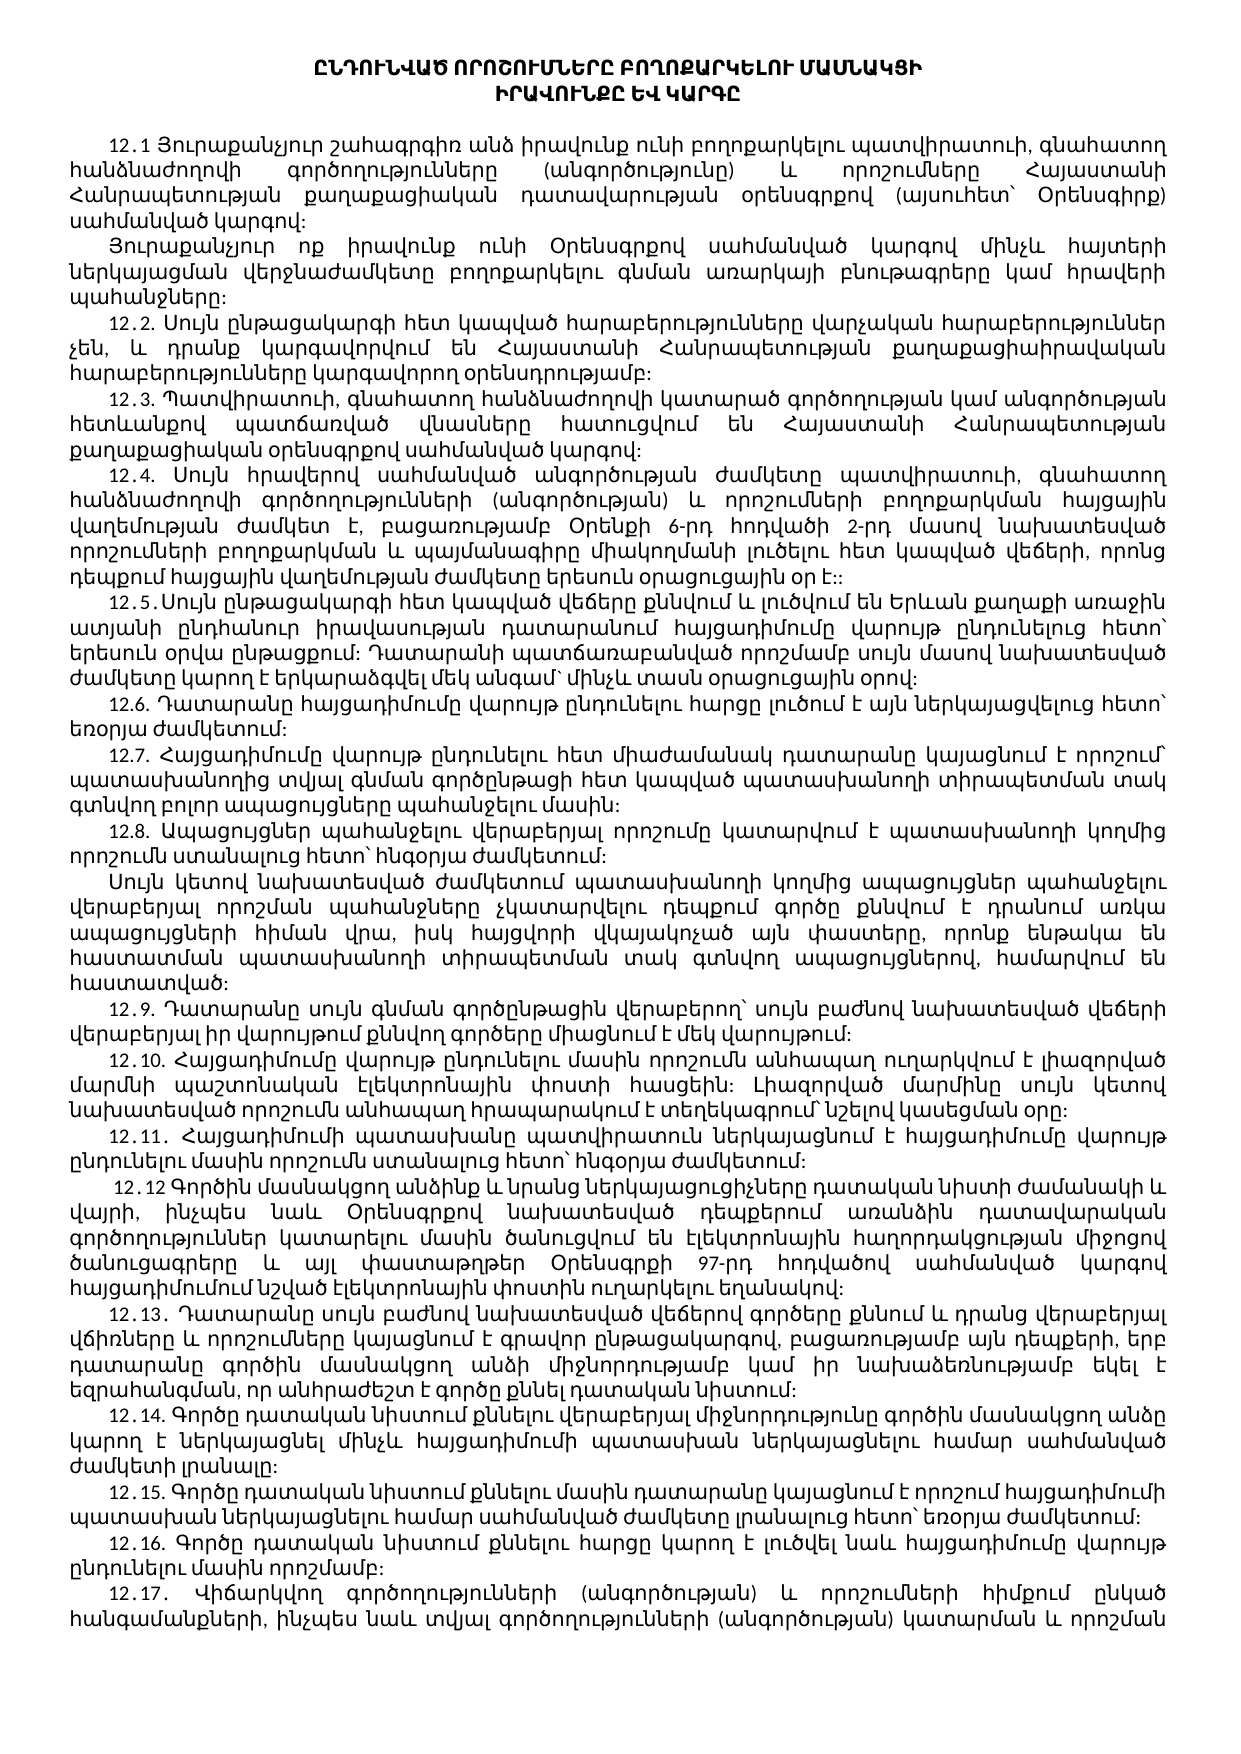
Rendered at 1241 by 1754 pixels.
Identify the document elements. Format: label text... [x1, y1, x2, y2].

text ԻՐԱՎՈՒՆՔԸ ԵՎ ԿԱՐԳԸ [69, 81, 1167, 106]
text 12.8. Ապացույցներ պահանջելու վերաբերյալ որոշումը կատարվում է պատասխանողի կողմից որոշումն ստանալուց հետո՝ հնգօրյա ժամկետում: [69, 818, 1167, 869]
text Սույն կետով նախատեսված ժամկետում պատասխանողի կողմից ապացույցներ պահանջելու վերաբերյալ որոշման պահանջները չկատարվելու դեպքում գործը քննվում է դրանում առկա ապացույցների հիման վրա, իսկ հայցվորի վկայակոչած այն փաստերը, որոնք ենթակա են հաստատման պատասխանողի տիրապետման տակ գտնվող ապացույցներով, համարվում են հաստատված: [69, 869, 1167, 996]
text 12․9. Դատարանը սույն գնման գործընթացին վերաբերող՝ սույն բաժնով նախատեսված վեճերի վերաբերյալ իր վարույթում քննվող գործերը միացնում է մեկ վարույթում: [69, 996, 1167, 1047]
text 12.7. Հայցադիմումը վարույթ ընդունելու հետ միաժամանակ դատարանը կայացնում է որոշում՝ պատասխանողից տվյալ գնման գործընթացի հետ կապված պատասխանողի տիրապետման տակ գտնվող բոլոր ապացույցները պահանջելու մասին: [69, 742, 1167, 818]
text 12․12 Գործին մասնակցող անձինք և նրանց ներկայացուցիչները դատական նիստի ժամանակի և վայրի, ինչպես նաև Օրենսգրքով նախատեսված դեպքերում առանձին դատավարական գործողություններ կատարելու մասին ծանուցվում են էլեկտրոնային հաղորդակցության միջոցով ծանուցագրերը և այլ փաստաթղթեր Օրենսգրքի 97-րդ հոդվածով սահմանված կարգով հայցադիմումում նշված էլեկտրոնային փոստին ուղարկելու եղանակով: [69, 1174, 1167, 1301]
text Յուրաքանչյուր ոք իրավունք ունի Օրենսգրքով սահմանված կարգով մինչև հայտերի ներկայացման վերջնաժամկետը բողոքարկելու գնման առարկայի բնութագրերը կամ հրավերի պահանջները: [69, 233, 1167, 310]
text 12․11․ Հայցադիմումի պատասխանը պատվիրատուն ներկայացնում է հայցադիմումը վարույթ ընդունելու մասին որոշումն ստանալուց հետո՝ հնգօրյա ժամկետում: [69, 1123, 1167, 1174]
text 12․3. Պատվիրատուի, գնահատող հանձնաժողովի կատարած գործողության կամ անգործության հետևանքով պատճառված վնասները հատուցվում են Հայաստանի Հանրապետության քաղաքացիական օրենսգրքով սահմանված կարգով: [69, 386, 1167, 462]
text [69, 1581, 1167, 1631]
text ԸՆԴՈՒՆՎԱԾ ՈՐՈՇՈՒՄՆԵՐԸ ԲՈՂՈՔԱՐԿԵԼՈՒ ՄԱՍՆԱԿՑԻ [69, 56, 1167, 81]
text 12.6. Դատարանը հայցադիմումը վարույթ ընդունելու հարցը լուծում է այն ներկայացվելուց հետո՝ եռօրյա ժամկետում: [69, 691, 1167, 742]
text 12․2. Սույն ընթացակարգի հետ կապված հարաբերությունները վարչական հարաբերություններ չեն, և դրանք կարգավորվում են Հայաստանի Հանրապետության քաղաքացիաիրավական հարաբերությունները կարգավորող օրենսդրությամբ: [69, 310, 1167, 386]
text 12․13․ Դատարանը սույն բաժնով նախատեսված վեճերով գործերը քննում և դրանց վերաբերյալ վճիռները և որոշումները կայացնում է գրավոր ընթացակարգով, բացառությամբ այն դեպքերի, երբ դատարանը գործին մասնակցող անձի միջնորդությամբ կամ իր նախաձեռնությամբ եկել է եզրահանգման, որ անհրաժեշտ է գործը քննել դատական նիստում: [69, 1301, 1167, 1403]
text 12․5․Սույն ընթացակարգի հետ կապված վեճերը քննվում և լուծվում են Երևան քաղաքի առաջին ատյանի ընդհանուր իրավասության դատարանում հայցադիմումը վարույթ ընդունելուց հետո՝ երեսուն օրվա ընթացքում: Դատարանի պատճառաբանված որոշմամբ սույն մասով նախատեսված ժամկետը կարող է երկարաձգվել մեկ անգամ` մինչև տասն օրացուցային օրով: [69, 589, 1167, 691]
text 12․1 Յուրաքանչյուր շահագրգիռ անձ իրավունք ունի բողոքարկելու պատվիրատուի, գնահատող հանձնաժողովի գործողությունները (անգործությունը) և որոշումները Հայաստանի Հանրապետության քաղաքացիական դատավարության օրենսգրքով (այսուհետ՝ Օրենսգիրք) սահմանված կարգով: [69, 132, 1167, 233]
text 12․4. Սույն հրավերով սահմանված անգործության ժամկետը պատվիրատուի, գնահատող հանձնաժողովի գործողությունների (անգործության) և որոշումների բողոքարկման հայցային վաղեմության ժամկետ է, բացառությամբ Օրենքի 6-րդ հոդվածի 2-րդ մասով նախատեսված որոշումների բողոքարկման և պայմանագիրը միակողմանի լուծելու հետ կապված վեճերի, որոնց դեպքում հայցային վաղեմության ժամկետը երեսուն օրացուցային օր է:: [69, 462, 1167, 589]
text 12․16. Գործը դատական նիստում քննելու հարցը կարող է լուծվել նաև հայցադիմումը վարույթ ընդունելու մասին որոշմամբ: [69, 1530, 1167, 1581]
text 12․15. Գործը դատական նիստում քննելու մասին դատարանը կայացնում է որոշում հայցադիմումի պատասխան ներկայացնելու համար սահմանված ժամկետը լրանալուց հետո՝ եռօրյա ժամկետում: [69, 1479, 1167, 1530]
text 12․10. Հայցադիմումը վարույթ ընդունելու մասին որոշումն անհապաղ ուղարկվում է լիազորված մարմնի պաշտոնական էլեկտրոնային փոստի հասցեին: Լիազորված մարմինը սույն կետով նախատեսված որոշումն անհապաղ հրապարակում է տեղեկագրում՝ նշելով կասեցման օրը: [69, 1047, 1167, 1123]
text 12․14. Գործը դատական նիստում քննելու վերաբերյալ միջնորդությունը գործին մասնակցող անձը կարող է ներկայացնել մինչև հայցադիմումի պատասխան ներկայացնելու համար սահմանված ժամկետի լրանալը: [69, 1403, 1167, 1479]
